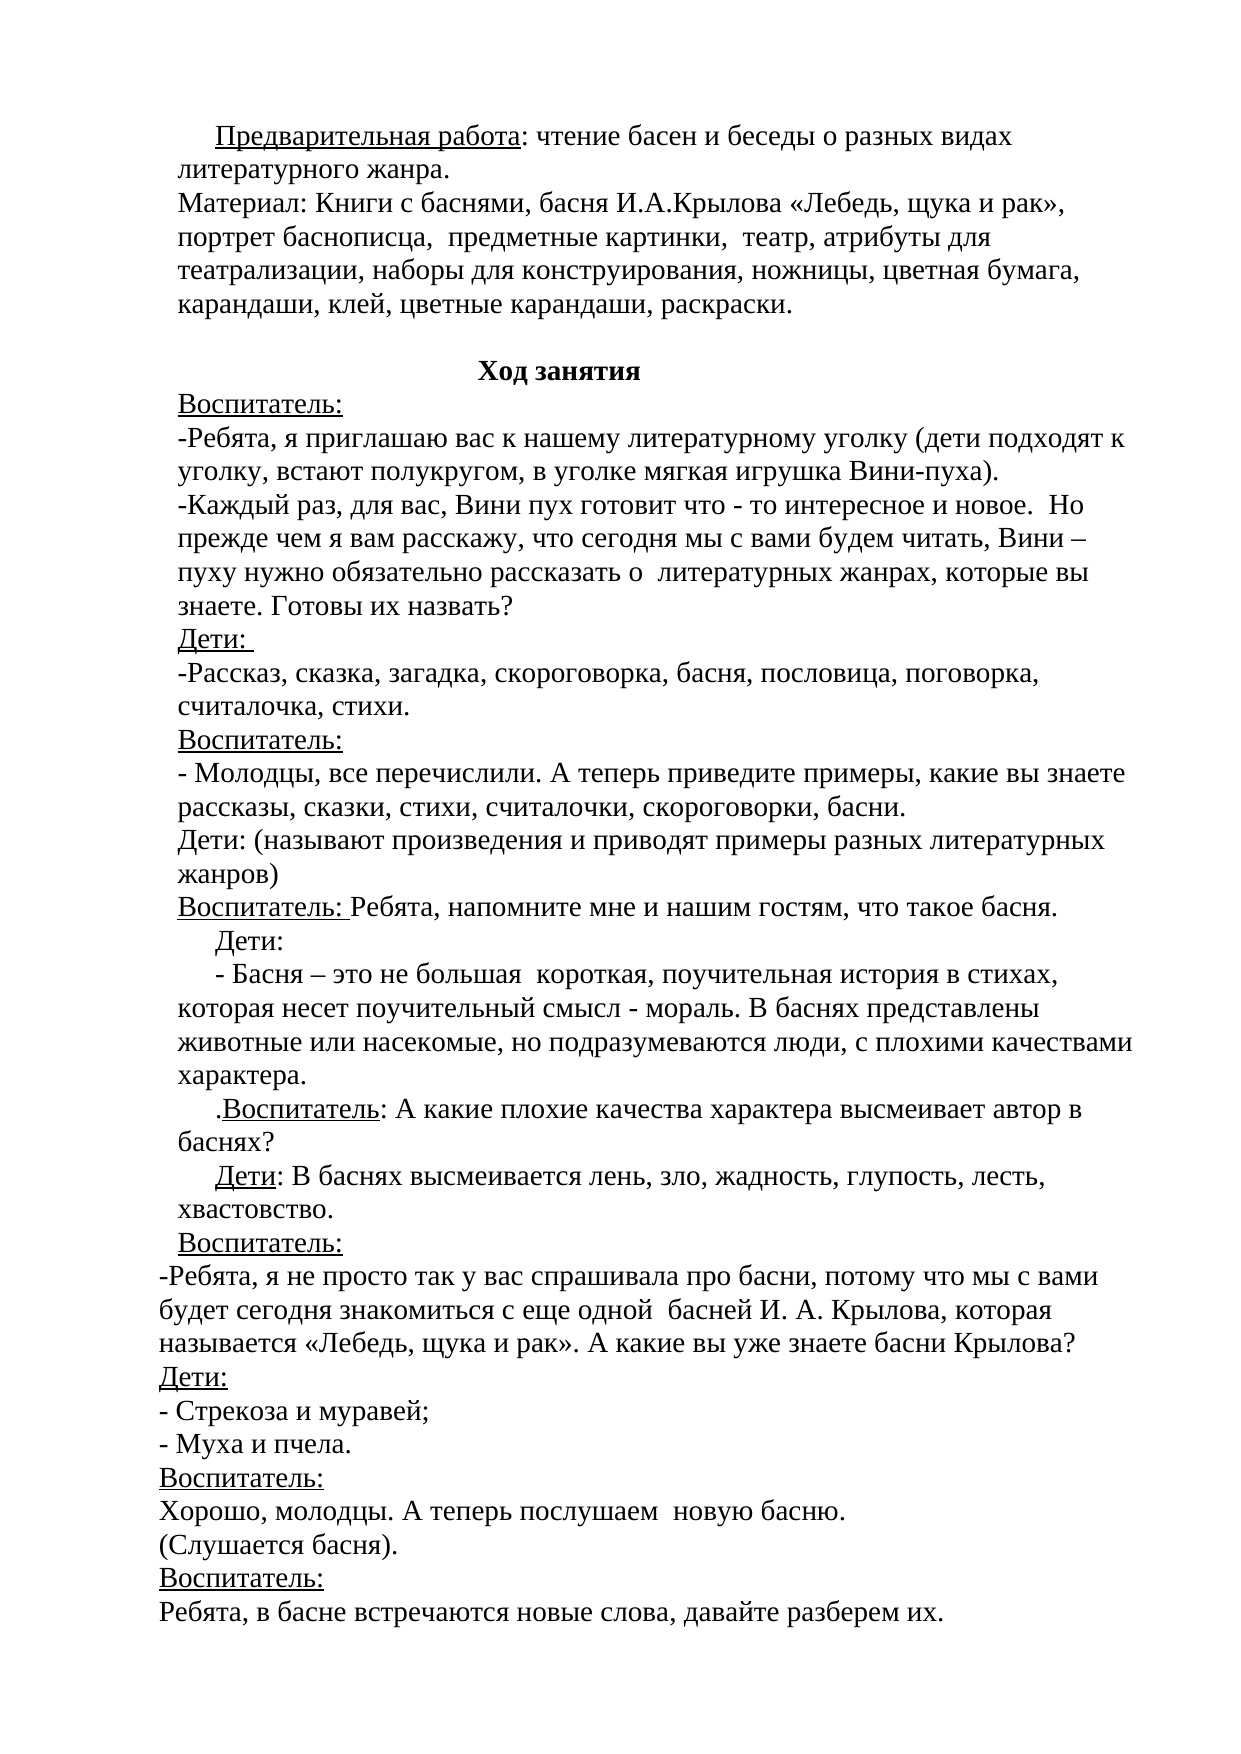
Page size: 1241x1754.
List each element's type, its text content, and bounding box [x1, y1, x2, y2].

text Воспитатель: [177, 722, 1152, 755]
text Предварительная работа: чтение басен и беседы о разных видах литературного жанра. [177, 118, 1152, 185]
text - Стрекоза и муравей; [158, 1393, 1152, 1426]
text Воспитатель: [158, 1560, 1152, 1594]
text Воспитатель: Ребята, напомните мне и нашим гостям, что такое басня. [177, 889, 1152, 923]
text Ребята, в басне встречаются новые слова, давайте разберем их. [158, 1594, 1152, 1627]
text Ход занятия [477, 353, 1152, 386]
text Дети: [158, 1359, 1152, 1393]
text Материал: Книги с баснями, басня И.А.Крылова «Лебедь, щука и рак», портрет баснописца, предметные картинки, театр, атрибуты для театрализации, наборы для конструирования, ножницы, цветная бумага, карандаши, клей, цветные карандаши, раскраски. [177, 185, 1152, 319]
text -Каждый раз, для вас, Вини пух готовит что - то интересное и новое. Но прежде чем я вам расскажу, что сегодня мы с вами будем читать, Вини – пуху нужно обязательно рассказать о литературных жанрах, которые вы знаете. Готовы их назвать? [177, 487, 1152, 621]
text - Молодцы, все перечислили. А теперь приведите примеры, какие вы знаете рассказы, сказки, стихи, считалочки, скороговорки, басни. [177, 755, 1152, 822]
text (Слушается басня). [158, 1527, 1152, 1560]
text - Басня – это не большая короткая, поучительная история в стихах, которая несет поучительный смысл - мораль. В баснях представлены животные или насекомые, но подразумеваются люди, с плохими качествами характера. [177, 957, 1152, 1091]
text Воспитатель: [177, 1225, 1152, 1258]
text Воспитатель: [158, 1460, 1152, 1493]
text Дети: (называют произведения и приводят примеры разных литературных жанров) [177, 822, 1152, 889]
text Дети: [177, 923, 1152, 957]
text Хорошо, молодцы. А теперь послушаем новую басню. [158, 1493, 1152, 1527]
text Дети: В баснях высмеивается лень, зло, жадность, глупость, лесть, хвастовство. [177, 1158, 1152, 1225]
text .Воспитатель: А какие плохие качества характера высмеивает автор в баснях? [177, 1091, 1152, 1158]
text -Ребята, я приглашаю вас к нашему литературному уголку (дети подходят к уголку, встают полукругом, в уголке мягкая игрушка Вини-пуха). [177, 420, 1152, 487]
text Дети: [177, 621, 1152, 655]
text - Муха и пчела. [158, 1426, 1152, 1460]
text -Ребята, я не просто так у вас спрашивала про басни, потому что мы с вами будет сегодня знакомиться с еще одной басней И. А. Крылова, которая называется «Лебедь, щука и рак». А какие вы уже знаете басни Крылова? [158, 1258, 1152, 1359]
text -Рассказ, сказка, загадка, скороговорка, басня, пословица, поговорка, считалочка, стихи. [177, 655, 1152, 722]
text Воспитатель: [177, 386, 1152, 420]
